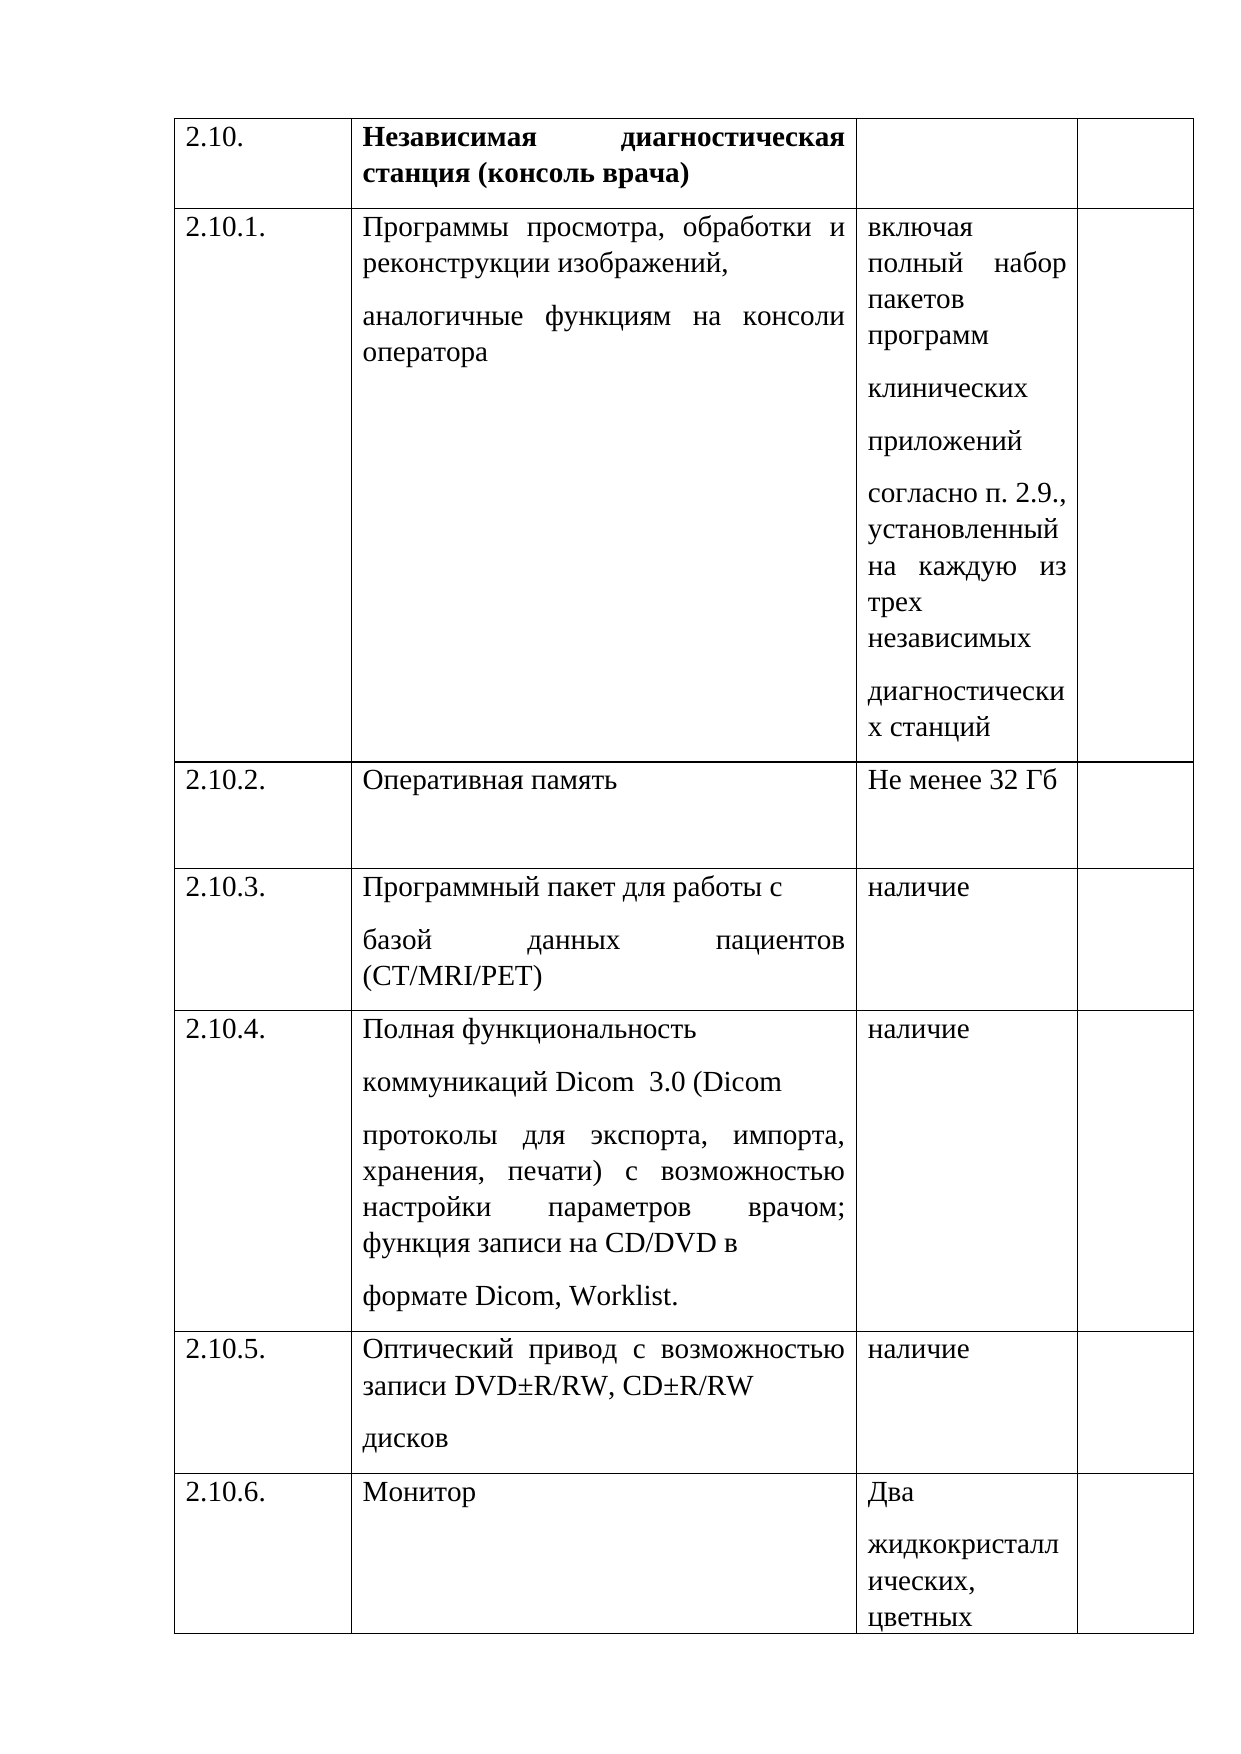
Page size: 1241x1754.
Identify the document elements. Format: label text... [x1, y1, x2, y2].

table_cell 2.10.1. [175, 209, 351, 761]
table_cell [1078, 209, 1193, 761]
table_cell [1078, 1011, 1193, 1331]
table_cell 2.10.2. [175, 763, 351, 868]
table_cell наличие [857, 869, 1077, 1010]
table_cell [1078, 1332, 1193, 1473]
table_cell 2.10.4. [175, 1011, 351, 1331]
table_cell Независимая диагностическая станция (консоль врача) [352, 119, 856, 208]
table_cell Программы просмотра, обработки и реконструкции изображений, аналогичные функциям на консоли оператора [352, 209, 856, 761]
table_cell 2.10.5. [175, 1332, 351, 1473]
table_cell [1078, 763, 1193, 868]
table_cell Оптический привод с возможностью записи DVD±R/RW, CD±R/RW дисков [352, 1332, 856, 1473]
table_cell [857, 119, 1077, 208]
table_cell [1078, 119, 1193, 208]
table_cell включая полный набор пакетов программ клинических приложений согласно п. 2.9., установленный на каждую из трех независимых диагностических станций [857, 209, 1077, 761]
table_cell [1078, 1474, 1193, 1632]
table_cell Монитор [352, 1474, 856, 1632]
table_cell 2.10.6. [175, 1474, 351, 1632]
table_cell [857, 1474, 1077, 1632]
table_cell Программный пакет для работы с базой данных пациентов (СТ/MRI/PET) [352, 869, 856, 1010]
table_cell Не менее 32 Гб [857, 763, 1077, 868]
table_cell [1078, 869, 1193, 1010]
table_cell Оперативная память [352, 763, 856, 868]
table_cell наличие [857, 1011, 1077, 1331]
table_cell наличие [857, 1332, 1077, 1473]
table_cell Полная функциональность коммуникаций Dicom 3.0 (Dicom протоколы для экспорта, импорта, хранения, печати) с возможностью настройки параметров врачом; функция записи на CD/DVD в формате Dicom, Worklist. [352, 1011, 856, 1331]
table_cell 2.10. [175, 119, 351, 208]
table_cell 2.10.3. [175, 869, 351, 1010]
